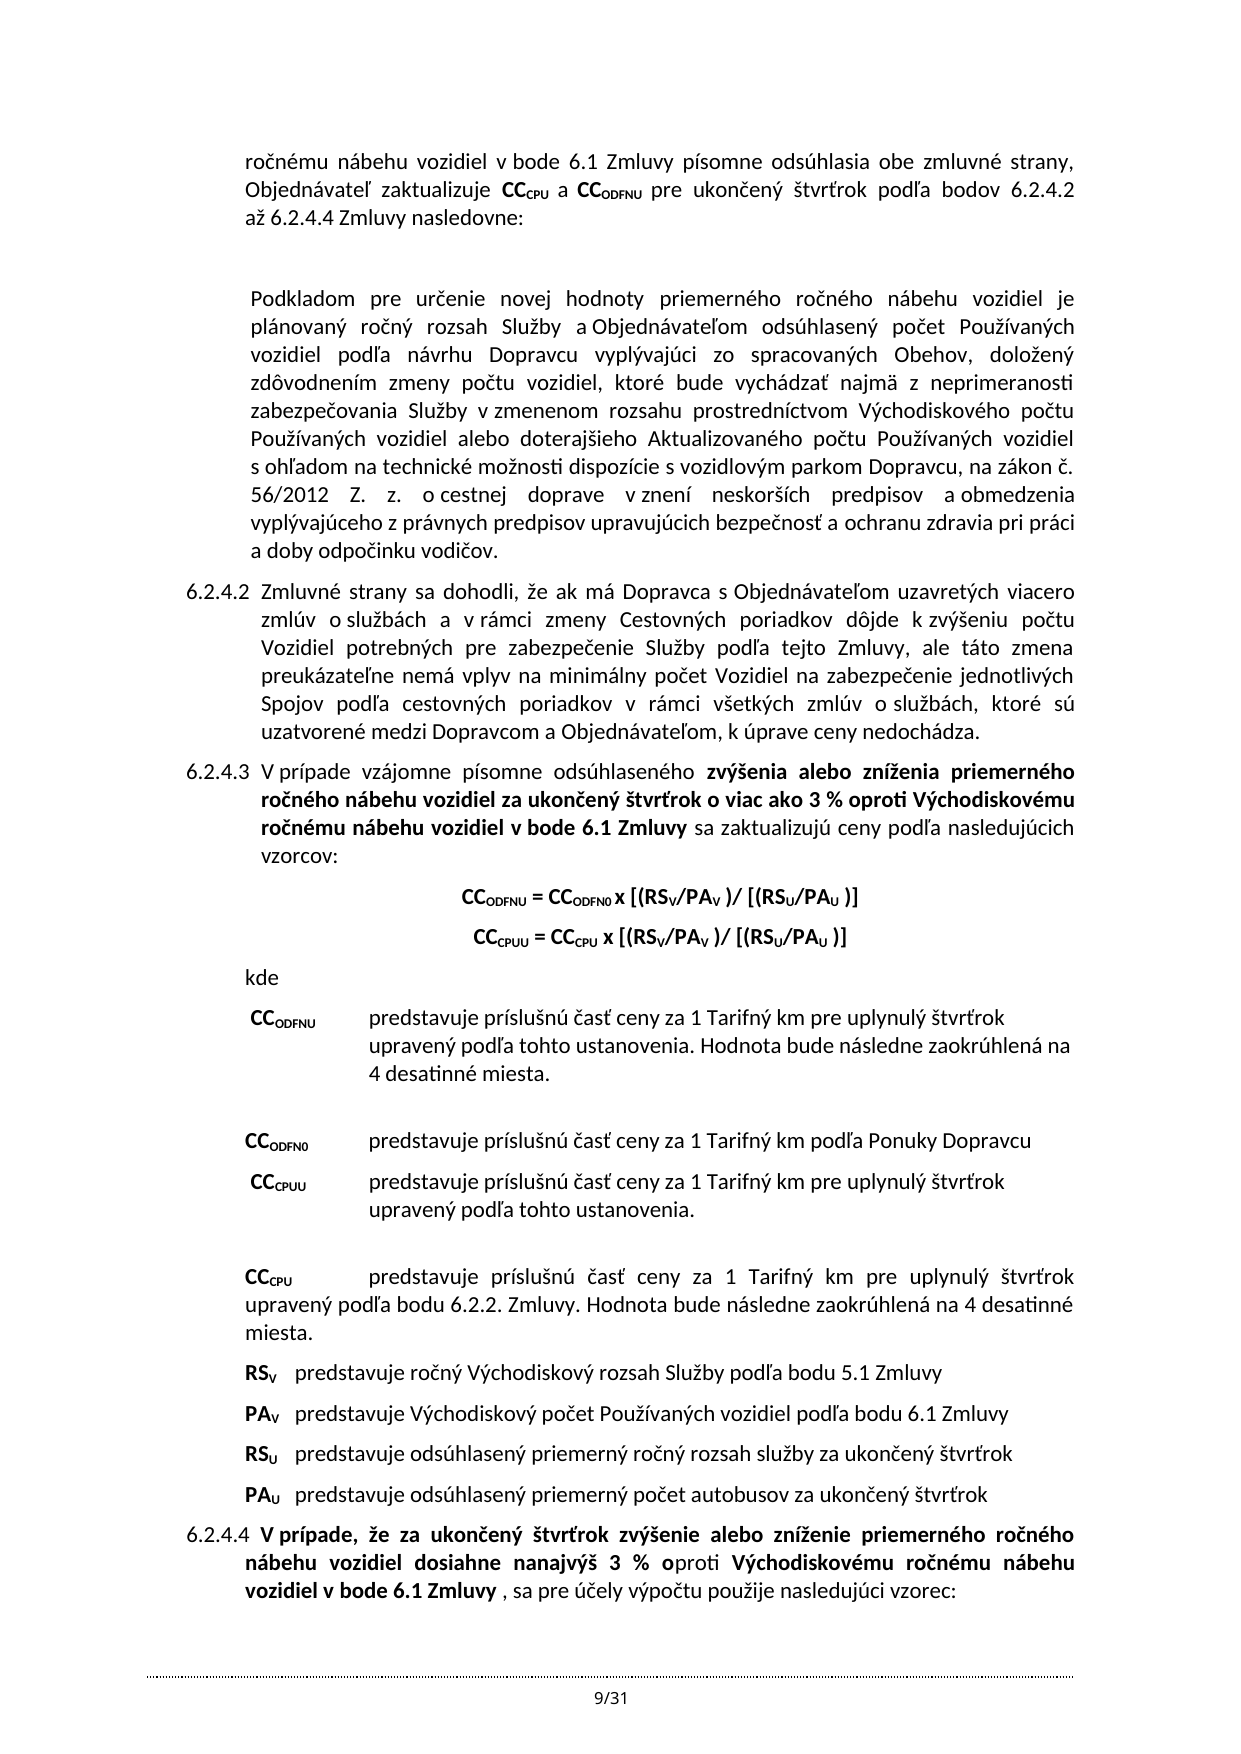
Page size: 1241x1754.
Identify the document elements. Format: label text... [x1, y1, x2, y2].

list V prípade vzájomne písomne odsúhlaseného zvýšenia alebo zníženia priemerného ročného nábehu vozidiel za ukončený štvrťrok o viac ako 3 % oproti Východiskovému ročnému nábehu vozidiel v bode 6.1 Zmluvy sa zaktualizujú ceny podľa nasledujúcich vzorcov: [186, 757, 1075, 869]
text CCCPUU = CCCPU x [(RSV/PAV )/ [(RSU/PAU )] [245, 922, 1075, 951]
list Zmluvné strany sa dohodli, že ak má Dopravca s Objednávateľom uzavretých viacero zmlúv o službách a v rámci zmeny Cestovných poriadkov dôjde k zvýšeniu počtu Vozidiel potrebných pre zabezpečenie Služby podľa tejto Zmluvy, ale táto zmena preukázateľne nemá vplyv na minimálny počet Vozidiel na zabezpečenie jednotlivých Spojov podľa cestovných poriadkov v rámci všetkých zmlúv o službách, ktoré sú uzatvorené medzi Dopravcom a Objednávateľom, k úprave ceny nedochádza. [186, 577, 1075, 745]
text CCODFNU = CCODFN0 x [(RSV/PAV )/ [(RSU/PAU )] [245, 882, 1075, 910]
text 6.2.4.4 V prípade, že za ukončený štvrťrok zvýšenie alebo zníženie priemerného ročného nábehu vozidiel dosiahne nanajvýš 3 % oproti Východiskovému ročnému nábehu vozidiel v bode 6.1 Zmluvy , sa pre účely výpočtu použije nasledujúci vzorec: [186, 1521, 1075, 1604]
text RSU predstavuje odsúhlasený priemerný ročný rozsah služby za ukončený štvrťrok [244, 1439, 1075, 1467]
text CCCPU predstavuje príslušnú časť ceny za 1 Tarifný km pre uplynulý štvrťrok upravený podľa bodu 6.2.2. Zmluvy. Hodnota bude následne zaokrúhlená na 4 desatinné miesta. [245, 1262, 1075, 1346]
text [186, 147, 1075, 231]
text kde [245, 963, 1075, 991]
text CCODFN0 predstavuje príslušnú časť ceny za 1 Tarifný km podľa Ponuky Dopravcu [245, 1126, 1075, 1154]
text CCODFNU predstavuje príslušnú časť ceny za 1 Tarifný km pre uplynulý štvrťrok upravený podľa tohto ustanovenia. Hodnota bude následne zaokrúhlená na 4 desatinné miesta. [250, 1003, 1075, 1114]
text PAU predstavuje odsúhlasený priemerný počet autobusov za ukončený štvrťrok [244, 1480, 1075, 1508]
text CCCPUU predstavuje príslušnú časť ceny za 1 Tarifný km pre uplynulý štvrťrok upravený podľa tohto ustanovenia. [250, 1167, 1075, 1249]
text Podkladom pre určenie novej hodnoty priemerného ročného nábehu vozidiel je plánovaný ročný rozsah Služby a Objednávateľom odsúhlasený počet Používaných vozidiel podľa návrhu Dopravcu vyplývajúci zo spracovaných Obehov, doložený zdôvodnením zmeny počtu vozidiel, ktoré bude vychádzať najmä z neprimeranosti zabezpečovania Služby v zmenenom rozsahu prostredníctvom Východiskového počtu Používaných vozidiel alebo doterajšieho Aktualizovaného počtu Používaných vozidiel s ohľadom na technické možnosti dispozície s vozidlovým parkom Dopravcu, na zákon č. 56/2012 Z. z. o cestnej doprave v znení neskorších predpisov a obmedzenia vyplývajúceho z právnych predpisov upravujúcich bezpečnosť a ochranu zdravia pri práci a doby odpočinku vodičov. [250, 284, 1075, 564]
text RSV predstavuje ročný Východiskový rozsah Služby podľa bodu 5.1 Zmluvy [245, 1358, 1075, 1386]
text PAV predstavuje Východiskový počet Používaných vozidiel podľa bodu 6.1 Zmluvy [244, 1399, 1075, 1427]
